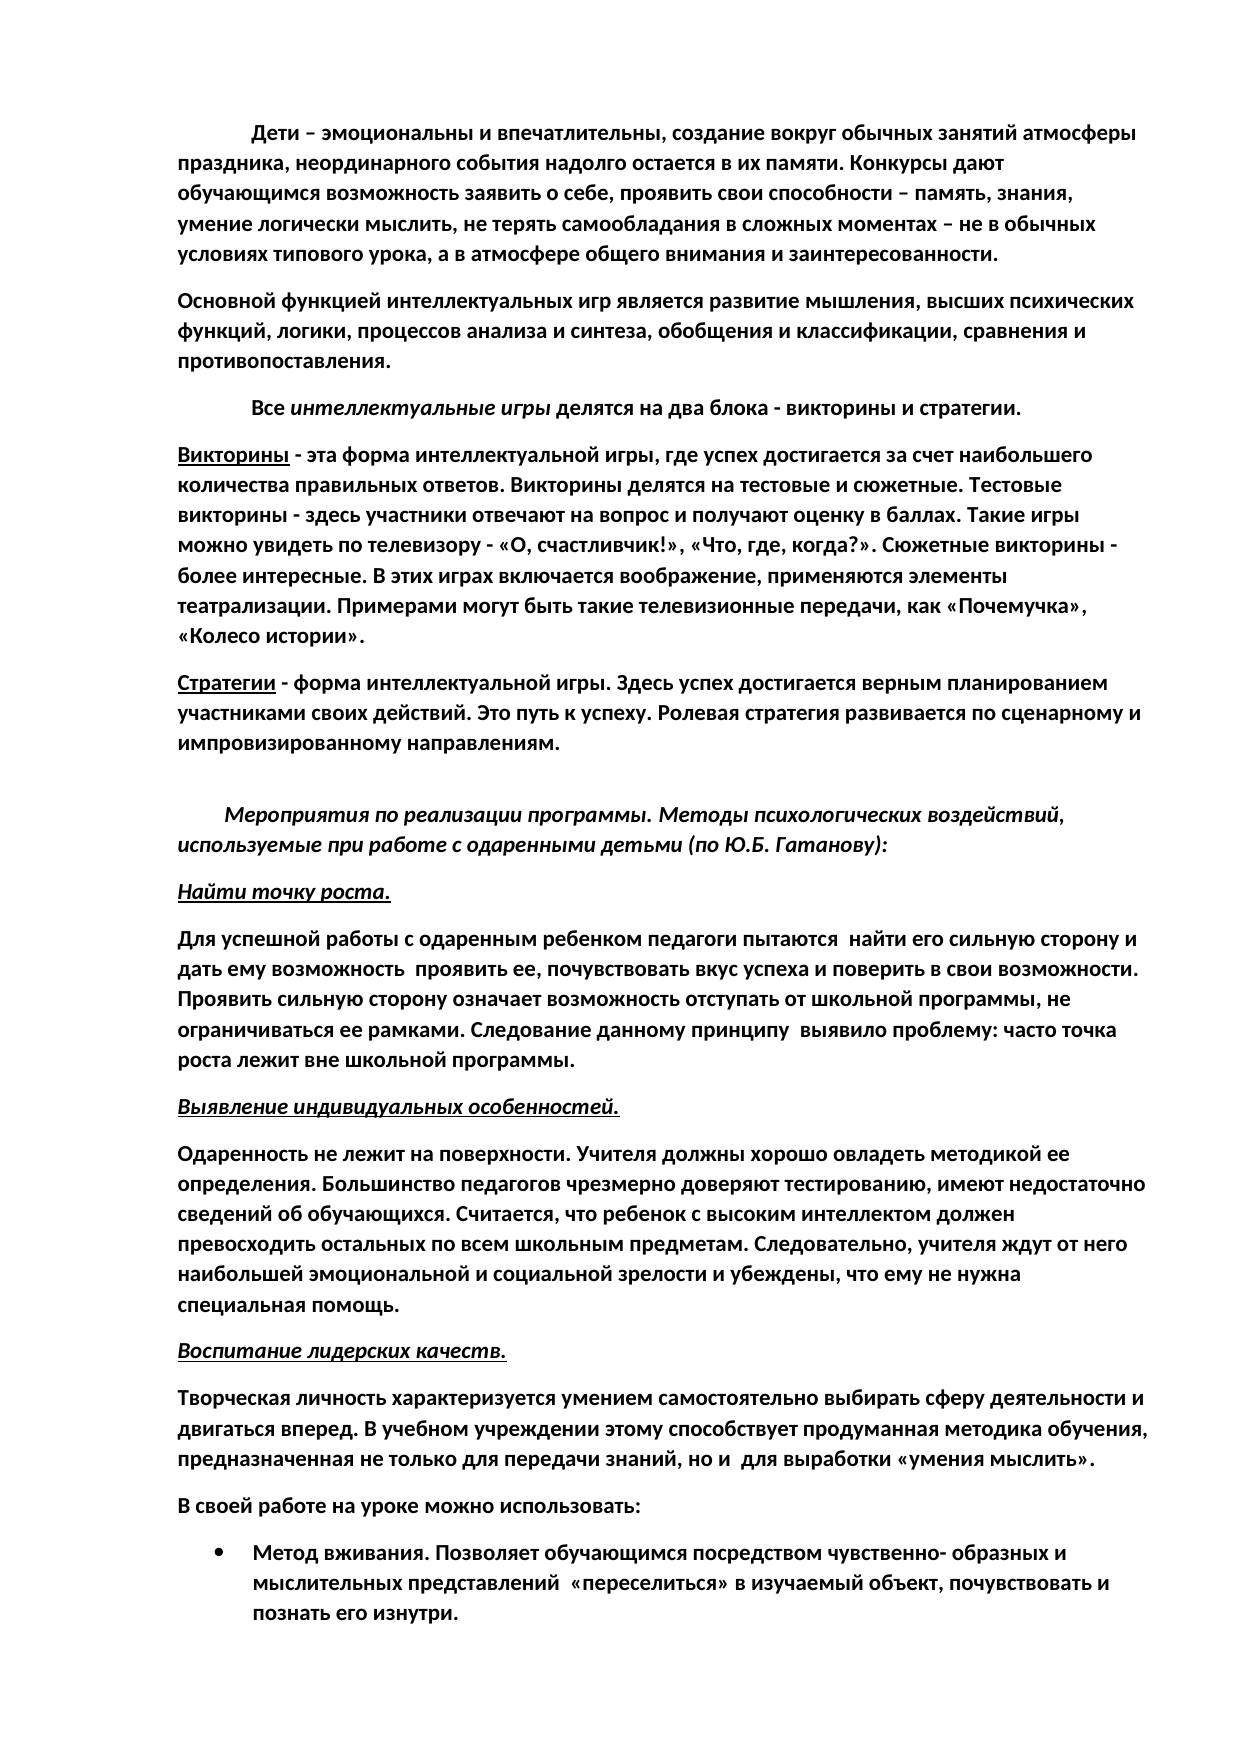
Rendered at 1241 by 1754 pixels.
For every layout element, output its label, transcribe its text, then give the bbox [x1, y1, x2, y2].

text Для успешной работы с одаренным ребенком педагоги пытаются найти его сильную сторону и дать ему возможность проявить ее, почувствовать вкус успеха и поверить в свои возможности. Проявить сильную сторону означает возможность отступать от школьной программы, не ограничиваться ее рамками. Следование данному принципу выявило проблему: часто точка роста лежит вне школьной программы. [177, 924, 1152, 1073]
text Творческая личность характеризуется умением самостоятельно выбирать сферу деятельности и двигаться вперед. В учебном учреждении этому способствует продуманная методика обучения, предназначенная не только для передачи знаний, но и для выработки «умения мыслить». [177, 1383, 1152, 1472]
text Основной функцией интеллектуальных игр является развитие мышления, высших психических функций, логики, процессов анализа и синтеза, обобщения и классификации, сравнения и противопоставления. [177, 286, 1152, 374]
text Дети – эмоциональны и впечатлительны, создание вокруг обычных занятий атмосферы праздника, неординарного события надолго остается в их памяти. Конкурсы дают обучающимся возможность заявить о себе, проявить свои способности – память, знания, умение логически мыслить, не терять самообладания в сложных моментах – не в обычных условиях типового урока, а в атмосфере общего внимания и заинтересованности. [177, 118, 1152, 267]
text Выявление индивидуальных особенностей. [177, 1092, 1152, 1120]
text Мероприятия по реализации программы. Методы психологических воздействий, используемые при работе с одаренными детьми (по Ю.Б. Гатанову): [177, 775, 1152, 858]
text Стратегии - форма интеллектуальной игры. Здесь успех достигается верным планированием участниками своих действий. Это путь к успеху. Ролевая стратегия развивается по сценарному и импровизированному направлениям. [177, 668, 1152, 757]
text В своей работе на уроке можно использовать: [177, 1491, 1152, 1519]
text Все интеллектуальные игры делятся на два блока - викторины и стратегии. [177, 393, 1152, 421]
text Одаренность не лежит на поверхности. Учителя должны хорошо овладеть методикой ее определения. Большинство педагогов чрезмерно доверяют тестированию, имеют недостаточно сведений об обучающихся. Считается, что ребенок с высоким интеллектом должен превосходить остальных по всем школьным предметам. Следовательно, учителя ждут от него наибольшей эмоциональной и социальной зрелости и убеждены, что ему не нужна специальная помощь. [177, 1139, 1152, 1318]
text Воспитание лидерских качеств. [177, 1337, 1152, 1364]
list Метод вживания. Позволяет обучающимся посредством чувственно- образных и мыслительных представлений «переселиться» в изучаемый объект, почувствовать и познать его изнутри. [215, 1538, 1152, 1626]
text Викторины - эта форма интеллектуальной игры, где успех достигается за счет наибольшего количества правильных ответов. Викторины делятся на тестовые и сюжетные. Тестовые викторины - здесь участники отвечают на вопрос и получают оценку в баллах. Такие игры можно увидеть по телевизору - «О, счастливчик!», «Что, где, когда?». Сюжетные викторины - более интересные. В этих играх включается воображение, применяются элементы театрализации. Примерами могут быть такие телевизионные передачи, как «Почемучка», «Колесо истории». [177, 440, 1152, 649]
text Найти точку роста. [177, 877, 1152, 905]
